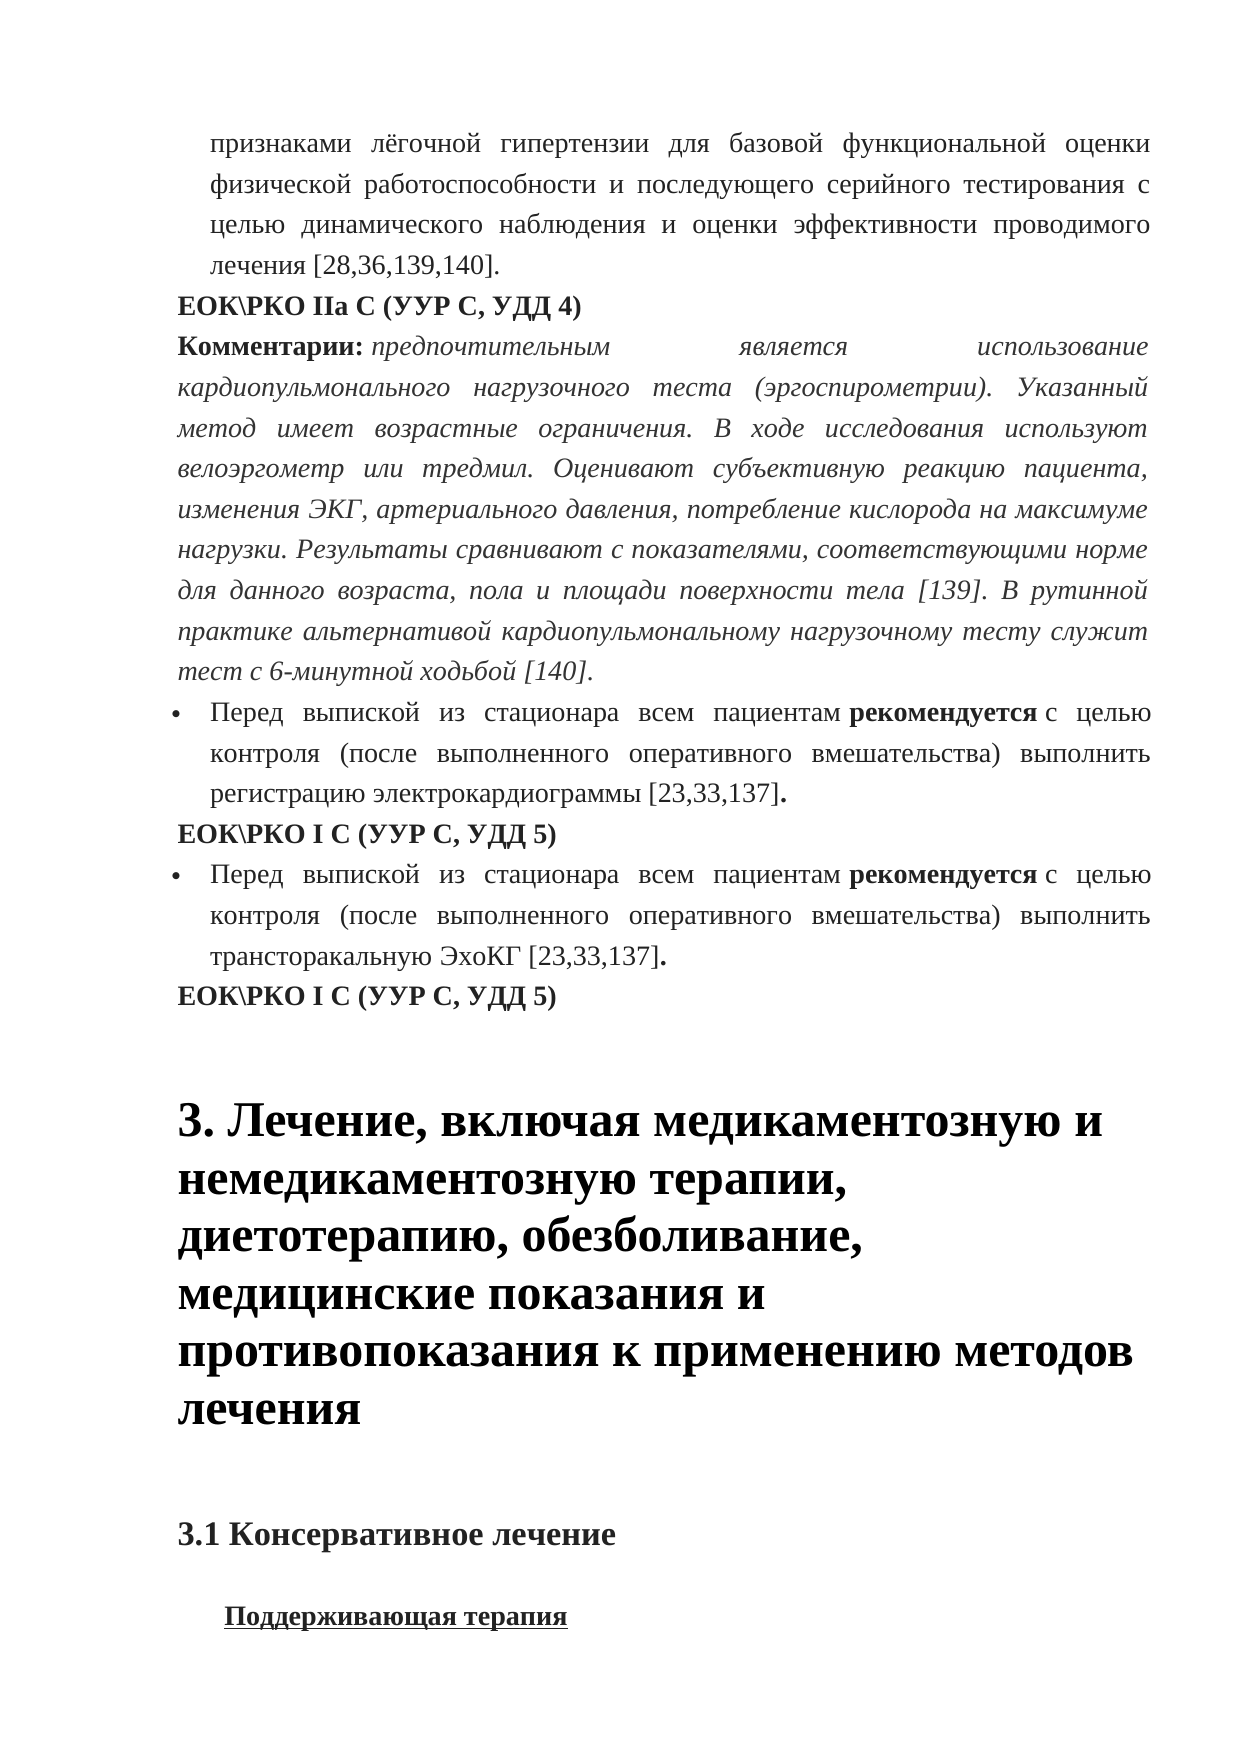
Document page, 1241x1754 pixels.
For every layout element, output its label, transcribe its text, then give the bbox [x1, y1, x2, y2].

list Перед выпиской из стационара всем пациентам рекомендуется с целью контроля (после выполненного оперативного вмешательства) выполнить трансторакальную ЭхоКГ [23,33,137]. [172, 849, 1152, 971]
text ЕОК\РКО I C (УУР С, УДД 5) [177, 809, 1152, 849]
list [172, 118, 1152, 281]
text 3. Лечение, включая медикаментозную и немедикаментозную терапии, диетотерапию, обезболивание, медицинские показания и противопоказания к применению методов лечения [177, 1090, 1152, 1435]
text Комментарии: предпочтительным является использование кардиопульмонального нагрузочного теста (эргоспирометрии). Указанный метод имеет возрастные ограничения. В ходе исследования используют велоэргометр или тредмил. Оценивают субъективную реакцию пациента, изменения ЭКГ, артериального давления, потребление кислорода на максимуме нагрузки. Результаты сравнивают с показателями, соответствующими норме для данного возраста, пола и площади поверхности тела [139]. В рутинной практике альтернативой кардиопульмональному нагрузочному тесту служит тест с 6-минутной ходьбой [140]. [177, 321, 1152, 687]
text 3.1 Консервативное лечение [177, 1513, 1152, 1553]
text ЕОК\РКО IIa C (УУР С, УДД 4) [177, 281, 1152, 321]
text Поддерживающая терапия [224, 1599, 1105, 1632]
text ЕОК\РКО I C (УУР С, УДД 5) [177, 971, 1152, 1012]
list Перед выпиской из стационара всем пациентам рекомендуется с целью контроля (после выполненного оперативного вмешательства) выполнить регистрацию электрокардиограммы [23,33,137]. [172, 687, 1152, 809]
